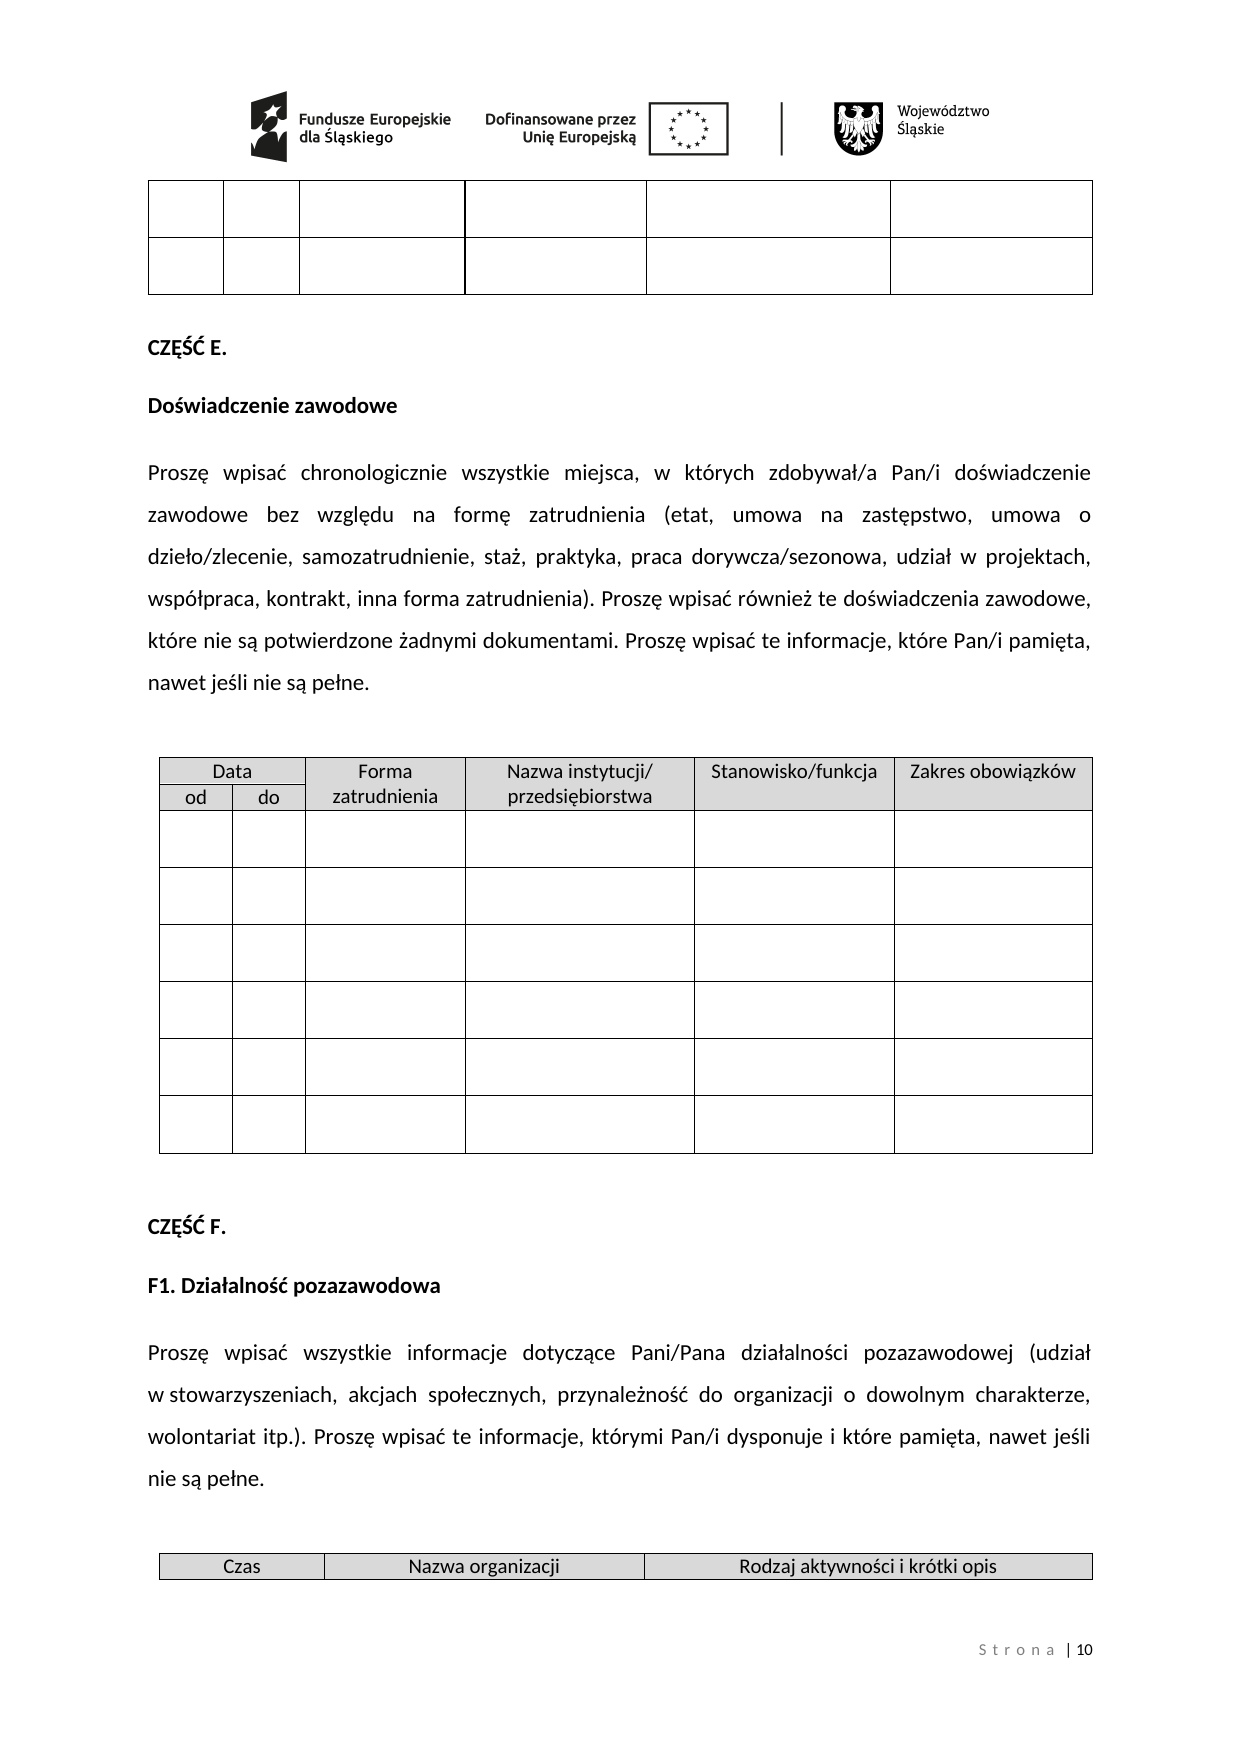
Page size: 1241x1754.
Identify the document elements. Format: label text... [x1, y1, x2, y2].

table_cell [895, 1039, 1092, 1095]
table_cell [160, 925, 232, 981]
table_cell [233, 868, 305, 924]
text CZĘŚĆ F. [148, 1212, 1093, 1240]
text Proszę wpisać wszystkie informacje dotyczące Pani/Pana działalności pozazawodowej (udział w stowarzyszeniach, akcjach społecznych, przynależność do organizacji o dowolnym charakterze, wolontariat itp.). Proszę wpisać te informacje, którymi Pan/i dysponuje i które pamięta, nawet jeśli nie są pełne. [148, 1338, 1093, 1492]
table_cell od [160, 785, 232, 810]
table_cell [695, 868, 894, 924]
table_cell [233, 1039, 305, 1095]
table_cell [306, 925, 465, 981]
table_cell [895, 811, 1092, 867]
table_cell [466, 811, 694, 867]
table_header Forma zatrudnienia [306, 758, 465, 810]
table_cell [306, 982, 465, 1038]
table_cell [466, 1039, 694, 1095]
table_cell [466, 1096, 694, 1152]
table_cell [300, 238, 464, 294]
table_cell [149, 238, 223, 294]
table_cell [895, 925, 1092, 981]
text F1. Działalność pozazawodowa [148, 1271, 1093, 1299]
table_cell [149, 181, 223, 237]
table_cell [647, 181, 890, 237]
table_cell [160, 982, 232, 1038]
table_cell [695, 982, 894, 1038]
table_header Stanowisko/funkcja [695, 758, 894, 810]
table_cell [233, 982, 305, 1038]
table_cell [300, 181, 464, 237]
table_cell [695, 925, 894, 981]
table_cell [233, 811, 305, 867]
table_header Czas [160, 1554, 324, 1579]
table_cell [695, 1039, 894, 1095]
table_cell [891, 181, 1092, 237]
table_cell [466, 925, 694, 981]
table_cell [466, 868, 694, 924]
table_cell [160, 1039, 232, 1095]
table_cell [695, 811, 894, 867]
table_cell [695, 1096, 894, 1152]
table_cell [306, 1096, 465, 1152]
table_cell [233, 1096, 305, 1152]
table_cell [306, 811, 465, 867]
table_cell [466, 238, 646, 294]
text Doświadczenie zawodowe [148, 391, 1093, 419]
table_header Zakres obowiązków [895, 758, 1092, 810]
table_cell [224, 238, 299, 294]
text CZĘŚĆ E. [148, 333, 1093, 361]
text Proszę wpisać chronologicznie wszystkie miejsca, w których zdobywał/a Pan/i doświadczenie zawodowe bez względu na formę zatrudnienia (etat, umowa na zastępstwo, umowa o dzieło/zlecenie, samozatrudnienie, staż, praktyka, praca dorywcza/sezonowa, udział w projektach, współpraca, kontrakt, inna forma zatrudnienia). Proszę wpisać również te doświadczenia zawodowe, które nie są potwierdzone żadnymi dokumentami. Proszę wpisać te informacje, które Pan/i pamięta, nawet jeśli nie są pełne. [148, 458, 1093, 696]
table_cell [233, 925, 305, 981]
table_header Data [160, 758, 305, 783]
table_cell [891, 238, 1092, 294]
table_cell [895, 1096, 1092, 1152]
table_cell [306, 1039, 465, 1095]
table_cell [224, 181, 299, 237]
table_cell do [233, 785, 305, 810]
picture [233, 73, 1007, 180]
table_header Nazwa organizacji (jeśli dotyczy) [325, 1554, 644, 1579]
table_cell [466, 181, 646, 237]
table_header Nazwa instytucji/ przedsiębiorstwa [466, 758, 694, 810]
table_cell [160, 1096, 232, 1152]
table_cell [895, 868, 1092, 924]
table_cell [160, 868, 232, 924]
table_cell [466, 982, 694, 1038]
table_cell [647, 238, 890, 294]
table_cell [306, 868, 465, 924]
table_cell [160, 811, 232, 867]
table_header Rodzaj aktywności i krótki opis [645, 1554, 1092, 1579]
table_cell [895, 982, 1092, 1038]
